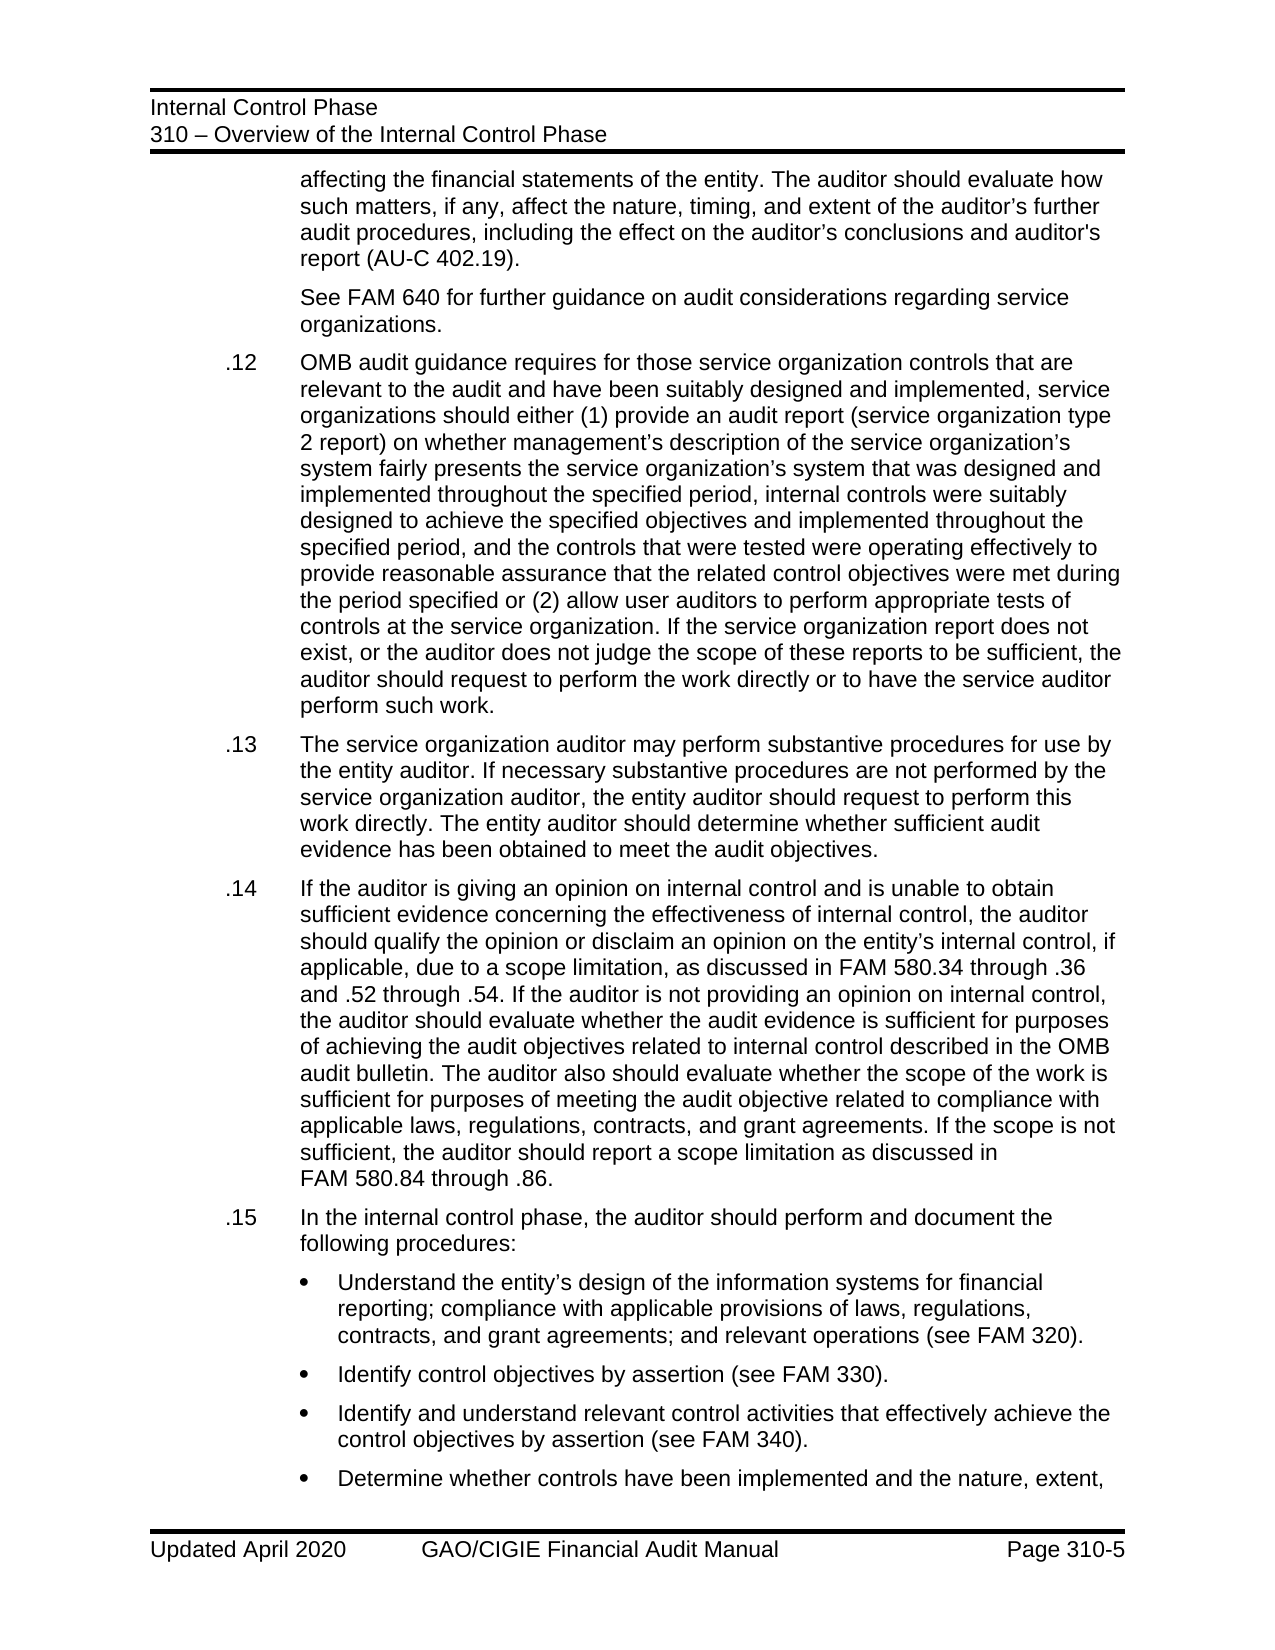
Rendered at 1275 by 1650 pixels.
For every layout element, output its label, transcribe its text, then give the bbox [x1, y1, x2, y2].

text If the auditor is giving an opinion on internal control and is unable to obtain sufficient evidence concerning the effectiveness of internal control, the auditor should qualify the opinion or disclaim an opinion on the entity’s internal control, if applicable, due to a scope limitation, as discussed in FAM 580.34 through .36 and .52 through .54. If the auditor is not providing an opinion on internal control, the auditor should evaluate whether the audit evidence is sufficient for purposes of achieving the audit objectives related to internal control described in the OMB audit bulletin. The auditor also should evaluate whether the scope of the work is sufficient for purposes of meeting the audit objective related to compliance with applicable laws, regulations, contracts, and grant agreements. If the scope is not sufficient, the auditor should report a scope limitation as discussed in FAM 580.84 through .86. [225, 875, 1125, 1191]
text In the internal control phase, the auditor should perform and document the following procedures: [225, 1204, 1125, 1257]
text OMB audit guidance requires for those service organization controls that are relevant to the audit and have been suitably designed and implemented, service organizations should either (1) provide an audit report (service organization type 2 report) on whether management’s description of the service organization’s system fairly presents the service organization’s system that was designed and implemented throughout the specified period, internal controls were suitably designed to achieve the specified objectives and implemented throughout the specified period, and the controls that were tested were operating effectively to provide reasonable assurance that the related control objectives were met during the period specified or (2) allow user auditors to perform appropriate tests of controls at the service organization. If the service organization report does not exist, or the auditor does not judge the scope of these reports to be sufficient, the auditor should request to perform the work directly or to have the service auditor perform such work. [225, 349, 1125, 718]
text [300, 1465, 1125, 1491]
text The service organization auditor may perform substantive procedures for use by the entity auditor. If necessary substantive procedures are not performed by the service organization auditor, the entity auditor should request to perform this work directly. The entity auditor should determine whether sufficient audit evidence has been obtained to meet the audit objectives. [225, 731, 1125, 863]
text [300, 166, 1125, 272]
text Understand the entity’s design of the information systems for financial reporting; compliance with applicable provisions of laws, regulations, contracts, and grant agreements; and relevant operations (see FAM 320). [300, 1269, 1125, 1348]
text See FAM 640 for further guidance on audit considerations regarding service organizations. [300, 284, 1125, 337]
text Identify control objectives by assertion (see FAM 330). [300, 1361, 1125, 1387]
text Identify and understand relevant control activities that effectively achieve the control objectives by assertion (see FAM 340). [300, 1399, 1125, 1452]
